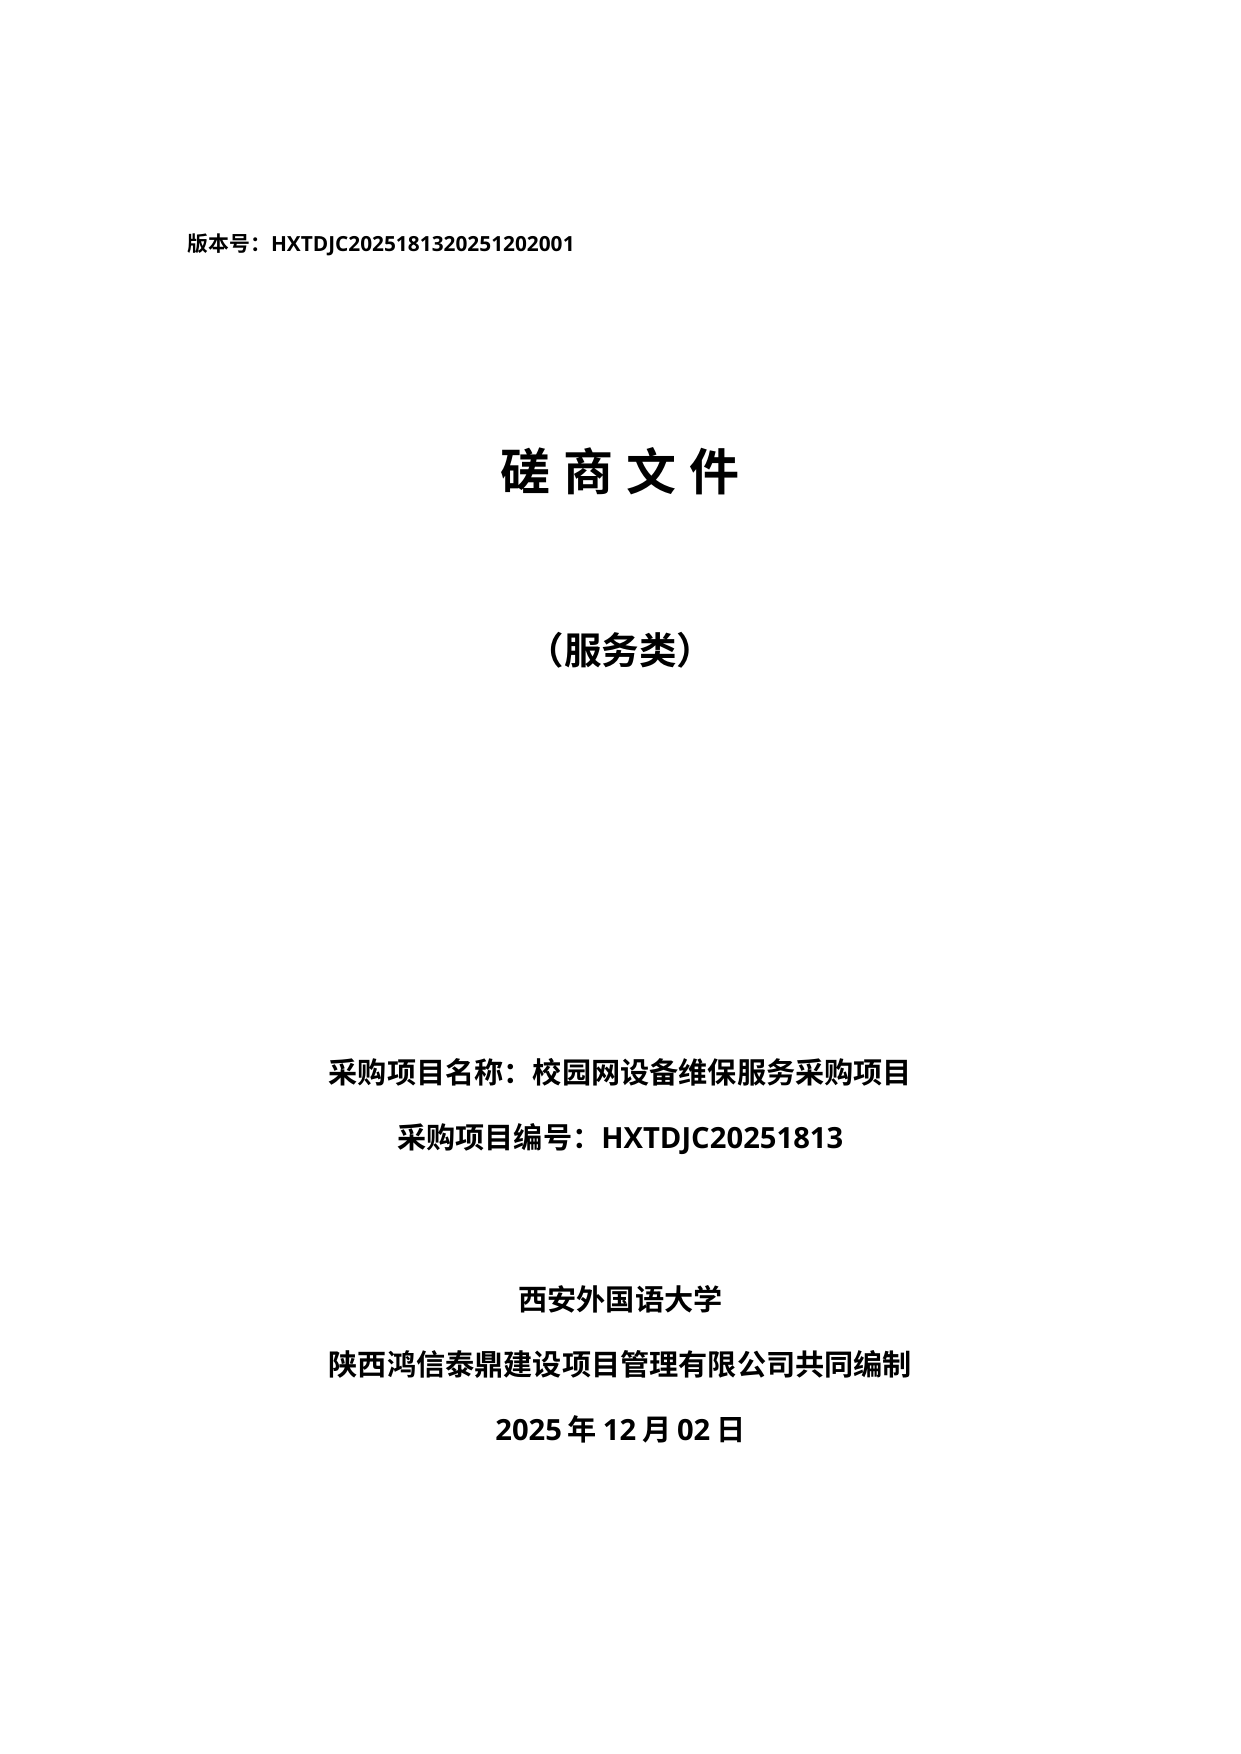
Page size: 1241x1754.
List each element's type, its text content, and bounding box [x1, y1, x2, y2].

text 2025年12月02日 [187, 1397, 1053, 1462]
text 磋 商 文 件 [187, 422, 1053, 617]
text 陕西鸿信泰鼎建设项目管理有限公司共同编制 [187, 1332, 1053, 1397]
text 采购项目名称：校园网设备维保服务采购项目 [187, 1039, 1053, 1104]
text 版本号：HXTDJC2025181320251202001 [187, 227, 1053, 422]
text （服务类） [187, 617, 1053, 1039]
text 西安外国语大学 [187, 1267, 1053, 1332]
text 采购项目编号：HXTDJC20251813 [187, 1104, 1053, 1267]
